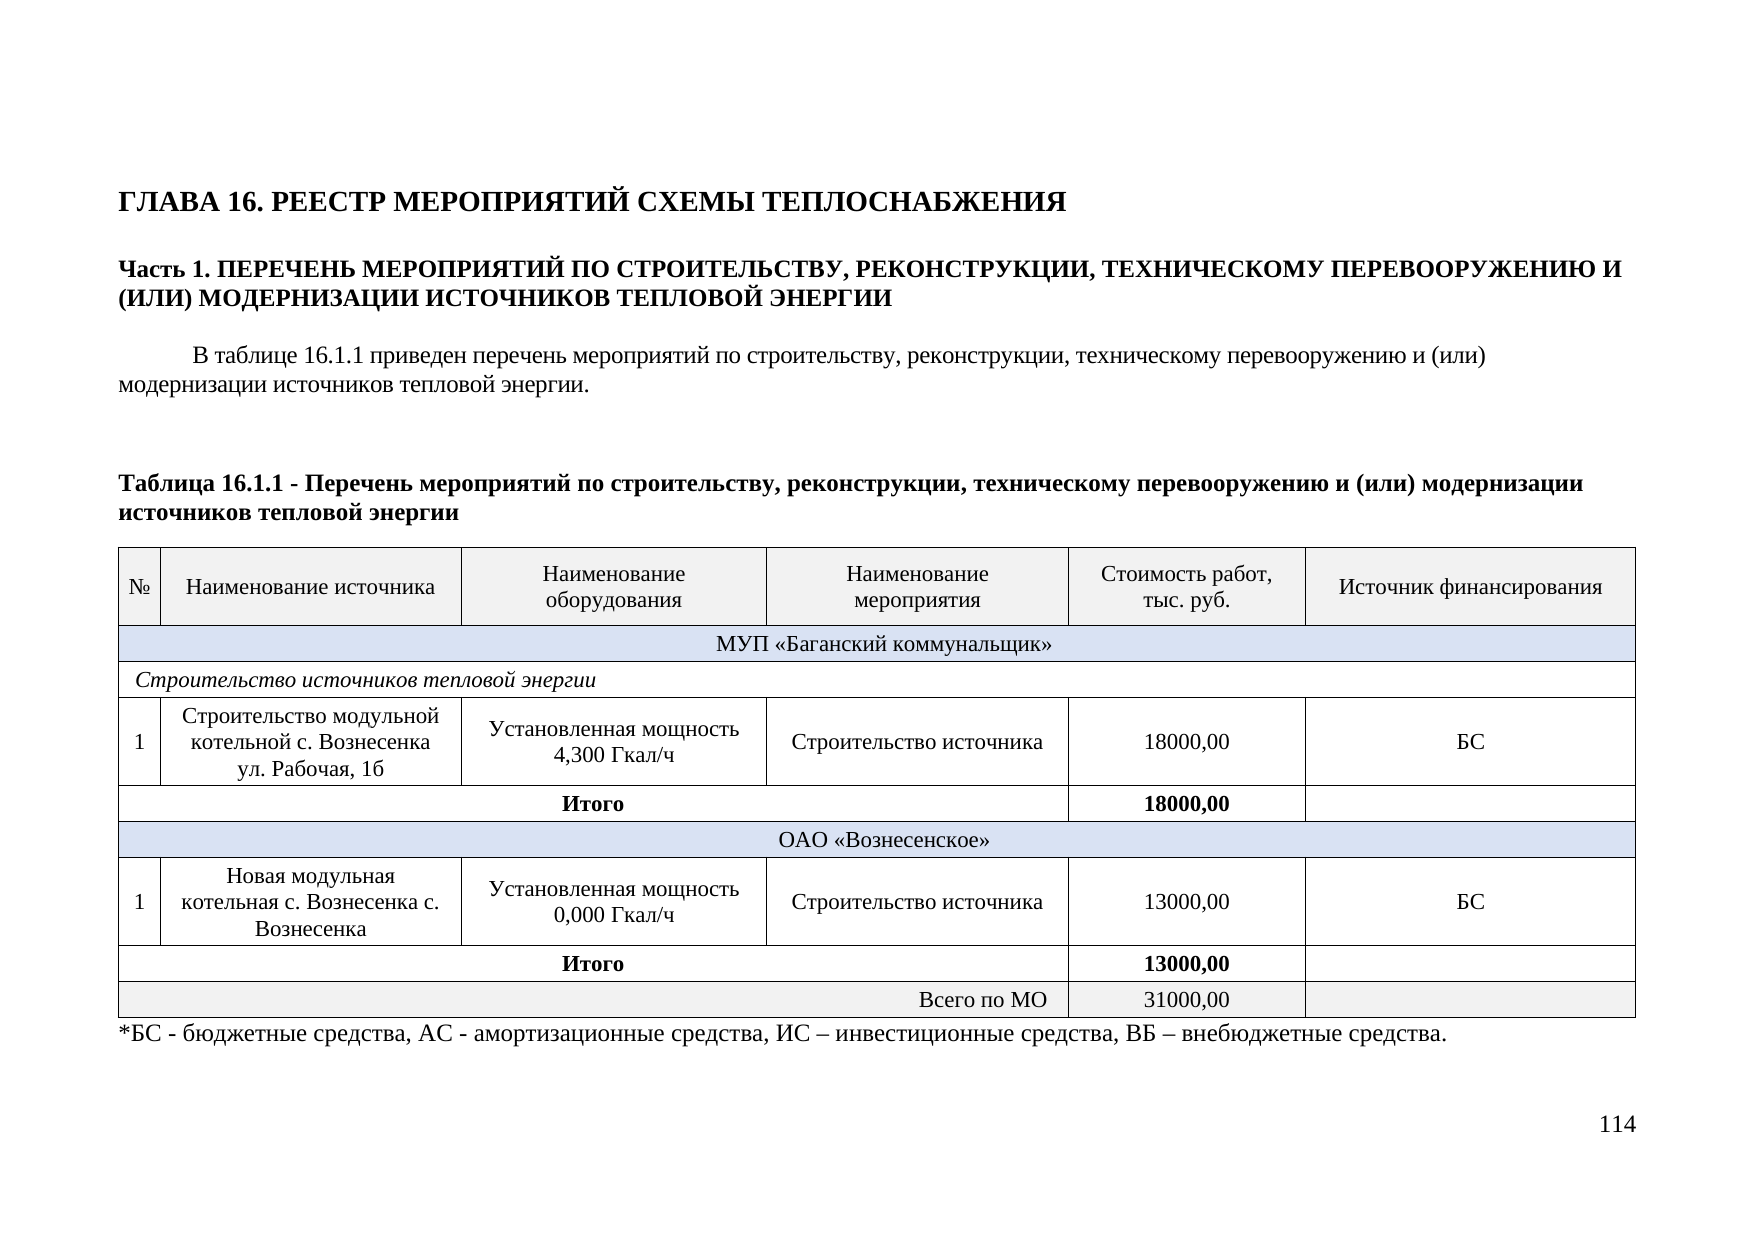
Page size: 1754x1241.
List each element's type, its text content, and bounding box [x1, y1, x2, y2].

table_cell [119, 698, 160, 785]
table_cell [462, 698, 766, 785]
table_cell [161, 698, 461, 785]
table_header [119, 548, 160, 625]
text В таблице 16.1.1 приведен перечень мероприятий по строительству, реконструкции, техническому перевооружению и (или) модернизации источников тепловой энергии. [118, 340, 1636, 398]
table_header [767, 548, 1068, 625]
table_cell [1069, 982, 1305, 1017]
text Часть 1. ПЕРЕЧЕНЬ МЕРОПРИЯТИЙ ПО СТРОИТЕЛЬСТВУ, РЕКОНСТРУКЦИИ, ТЕХНИЧЕСКОМУ ПЕРЕВООРУЖЕНИЮ И (ИЛИ) МОДЕРНИЗАЦИИ ИСТОЧНИКОВ ТЕПЛОВОЙ ЭНЕРГИИ [118, 254, 1636, 311]
text *БС - бюджетные средства, АС - амортизационные средства, ИС – инвестиционные средства, ВБ – внебюджетные средства. [118, 1018, 1636, 1046]
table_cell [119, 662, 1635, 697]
text Таблица 16.1.1 - Перечень мероприятий по строительству, реконструкции, техническому перевооружению и (или) модернизации источников тепловой энергии [118, 468, 1636, 526]
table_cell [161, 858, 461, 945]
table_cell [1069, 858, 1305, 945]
text ГЛАВА 16. РЕЕСТР МЕРОПРИЯТИЙ СХЕМЫ ТЕПЛОСНАБЖЕНИЯ [118, 184, 1636, 218]
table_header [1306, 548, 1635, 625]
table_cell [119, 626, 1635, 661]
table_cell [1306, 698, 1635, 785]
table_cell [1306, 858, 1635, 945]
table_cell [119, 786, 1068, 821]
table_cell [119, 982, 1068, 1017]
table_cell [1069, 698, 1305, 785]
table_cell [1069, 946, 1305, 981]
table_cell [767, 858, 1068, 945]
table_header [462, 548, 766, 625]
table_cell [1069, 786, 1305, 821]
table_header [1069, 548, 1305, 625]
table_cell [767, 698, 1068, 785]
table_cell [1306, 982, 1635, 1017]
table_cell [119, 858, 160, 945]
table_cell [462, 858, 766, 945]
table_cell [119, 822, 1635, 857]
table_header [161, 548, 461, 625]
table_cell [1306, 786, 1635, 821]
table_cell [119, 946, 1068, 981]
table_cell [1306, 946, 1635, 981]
